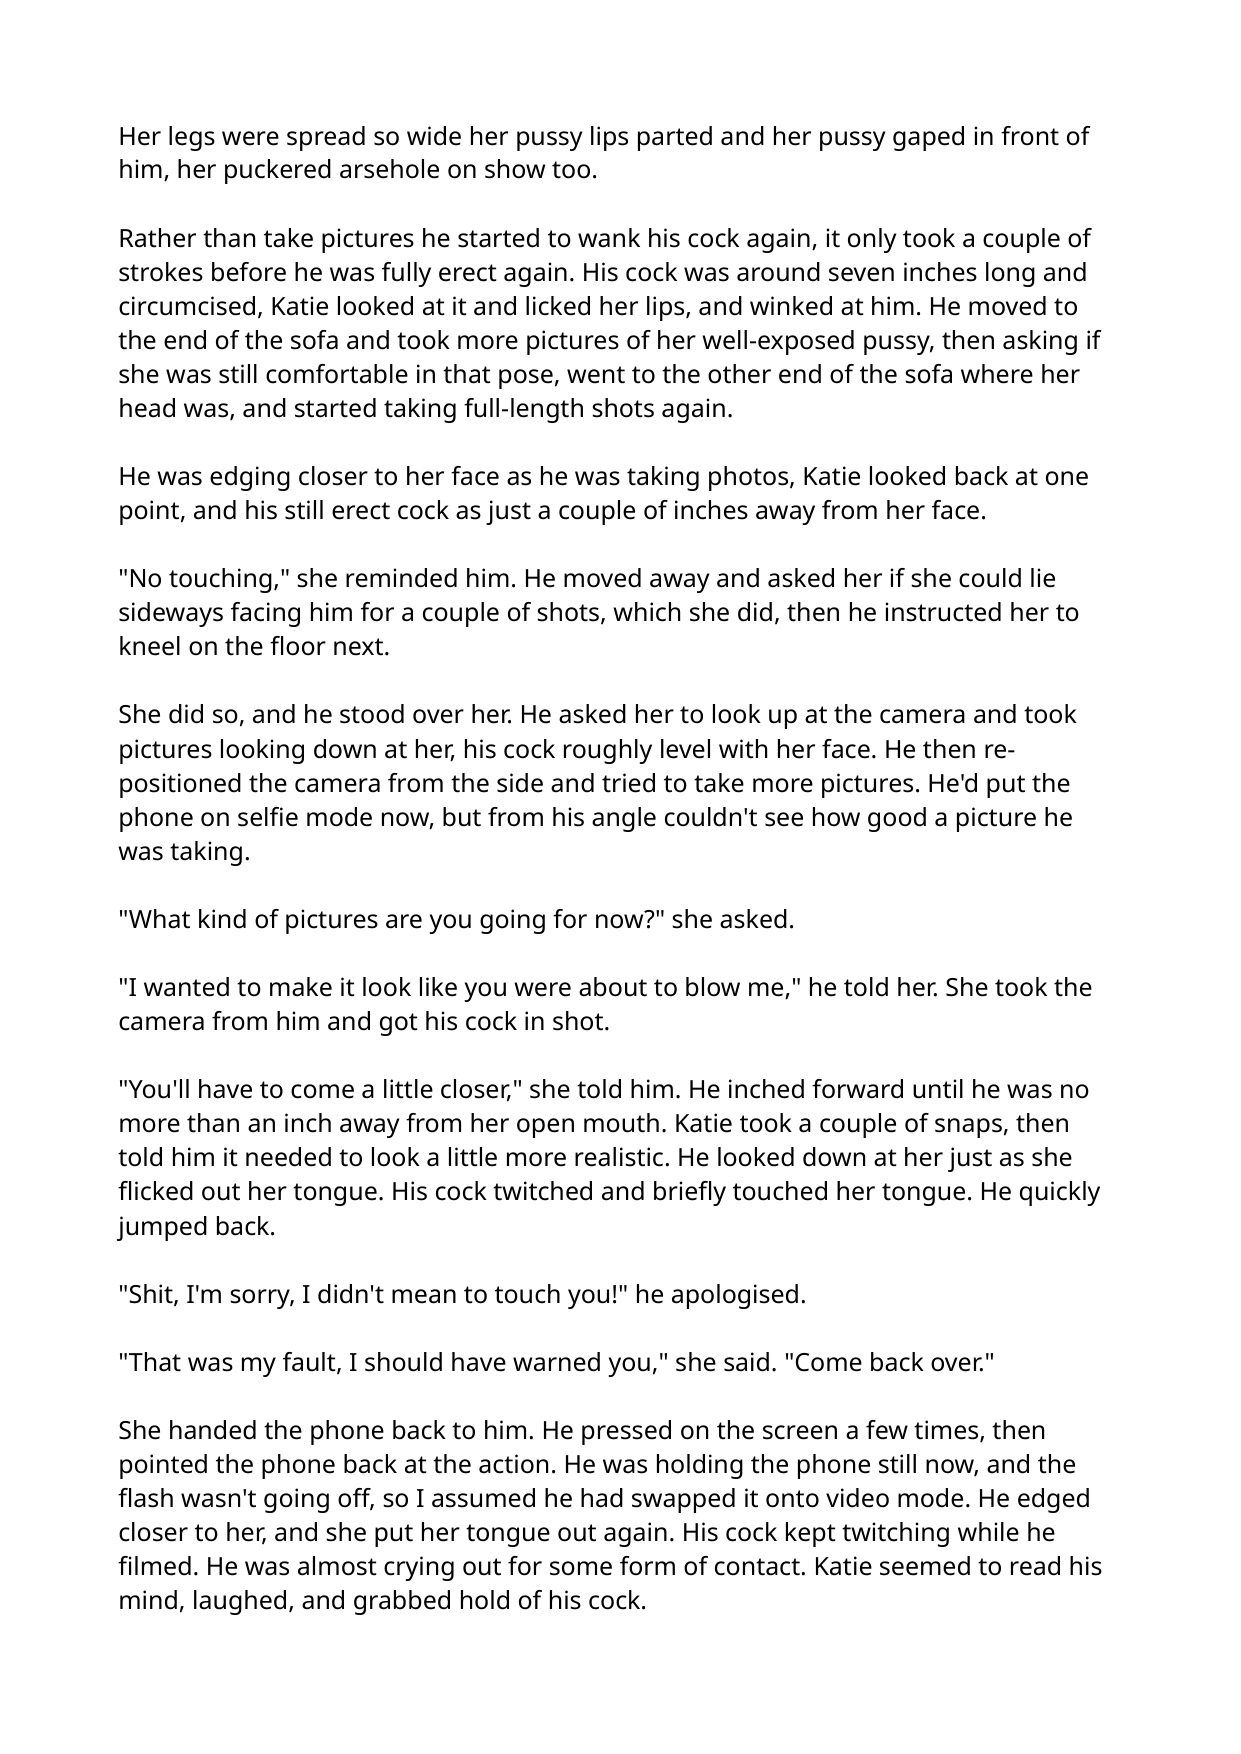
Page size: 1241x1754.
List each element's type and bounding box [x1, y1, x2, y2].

text [118, 118, 1122, 1617]
